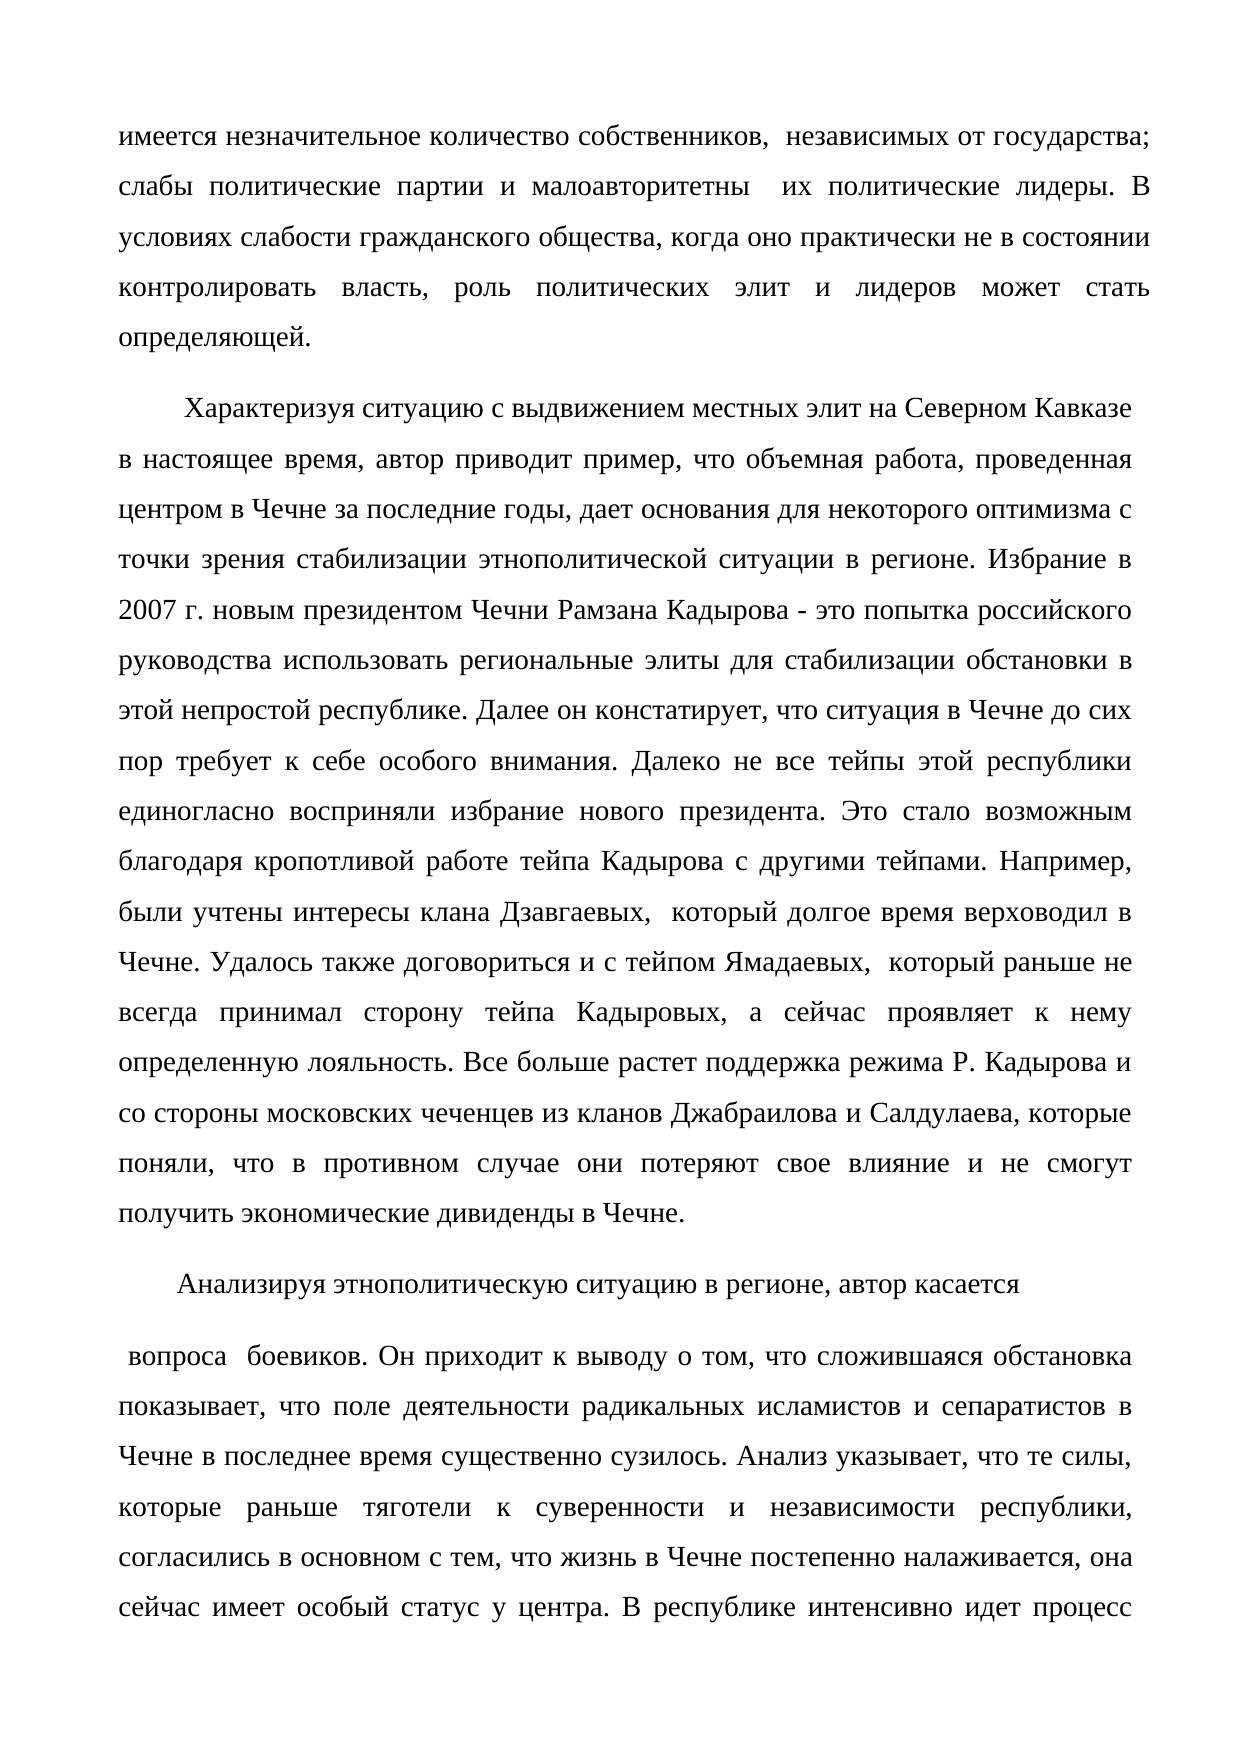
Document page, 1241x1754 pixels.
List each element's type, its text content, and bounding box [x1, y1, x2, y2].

text Анализируя этнополитическую ситуацию в регионе, автор касается [118, 1267, 1133, 1300]
text Характеризуя ситуацию с выдвижением местных элит на Северном Кавказе в настоящее время, автор приводит пример, что объемная работа, проведенная центром в Чечне за последние годы, дает основания для некоторого оптимизма с точки зрения стабилизации этнополитической ситуации в регионе. Избрание в . новым президентом Чечни Рамзана Кадырова - это попытка российского руководства использовать региональные элиты для стабилизации обстановки в этой непростой республике. Далее он констатирует, что ситуация в Чечне до сих пор требует к себе особого внимания. Далеко не все тейпы этой республики единогласно восприняли избрание нового президента. Это стало возможным благодаря кропотливой работе тейпа Кадырова с другими тейпами. Например, были учтены интересы клана Дзавгаевых, который долгое время верховодил в Чечне. Удалось также договориться и с тейпом Ямадаевых, который раньше не всегда принимал сторону тейпа Кадыровых, а сейчас проявляет к нему определенную лояльность. Все больше растет поддержка режима Р. Кадырова и со стороны московских чеченцев из кланов Джабраилова и Салдулаева, которые поняли, что в противном случае они потеряют свое влияние и не смогут получить экономические дивиденды в Чечне. [118, 391, 1133, 1229]
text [118, 118, 1152, 353]
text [118, 1338, 1133, 1623]
